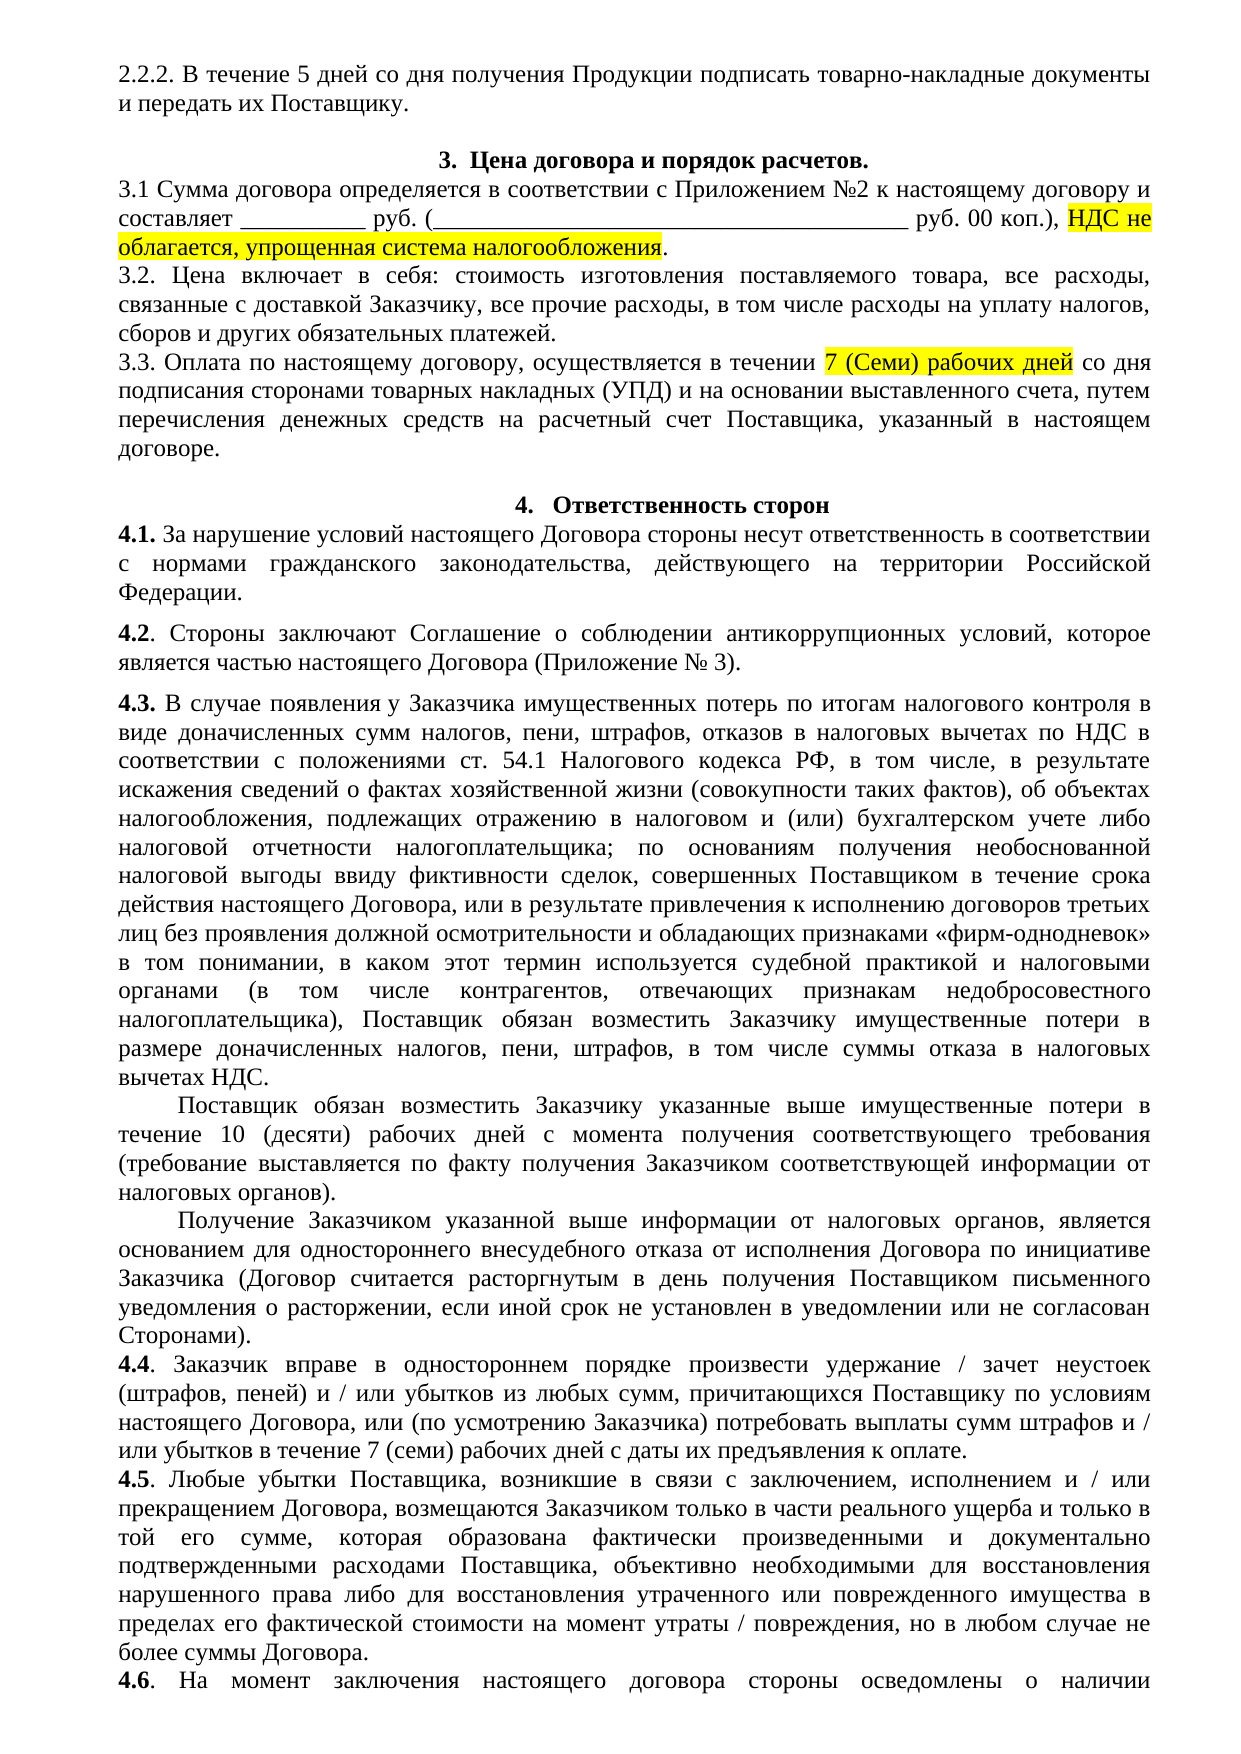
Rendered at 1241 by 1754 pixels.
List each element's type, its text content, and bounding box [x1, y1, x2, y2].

list Получение Заказчиком указанной выше информации от налоговых органов, является основанием для одностороннего внесудебного отказа от исполнения Договора по инициативе Заказчика (Договор считается расторгнутым в день получения Поставщиком письменного уведомления о расторжении, если иной срок не установлен в уведомлении или не согласован Сторонами). [118, 1205, 1152, 1349]
text 4.3. В случае появления у Заказчика имущественных потерь по итогам налогового контроля в виде доначисленных сумм налогов, пени, штрафов, отказов в налоговых вычетах по НДС в соответствии с положениями ст. 54.1 Налогового кодекса РФ, в том числе, в результате искажения сведений о фактах хозяйственной жизни (совокупности таких фактов), об объектах налогообложения, подлежащих отражению в налоговом и (или) бухгалтерском учете либо налоговой отчетности налогоплательщика; по основаниям получения необоснованной налоговой выгоды ввиду фиктивности сделок, совершенных Поставщиком в течение срока действия настоящего Договора, или в результате привлечения к исполнению договоров третьих лиц без проявления должной осмотрительности и обладающих признаками «фирм-однодневок» в том понимании, в каком этот термин используется судебной практикой и налоговыми органами (в том числе контрагентов, отвечающих признакам недобросовестного налогоплательщика), Поставщик обязан возместить Заказчику имущественные потери в размере доначисленных налогов, пени, штрафов, в том числе суммы отказа в налоговых вычетах НДС. [118, 688, 1152, 1090]
list Поставщик обязан возместить Заказчику указанные выше имущественные потери в течение 10 (десяти) рабочих дней с момента получения соответствующего требования (требование выставляется по факту получения Заказчиком соответствующей информации от налоговых органов). [118, 1090, 1152, 1205]
text 2.2.2. В течение 5 дней со дня получения Продукции подписать товарно-накладные документы и передать их Поставщику. [118, 59, 1152, 117]
text 4.1. За нарушение условий настоящего Договора стороны несут ответственность в соответствии с нормами гражданского законодательства, действующего на территории Российской Федерации. [118, 519, 1152, 605]
text 3.2. Цена включает в себя: стоимость изготовления поставляемого товара, все расходы, связанные с доставкой Заказчику, все прочие расходы, в том числе расходы на уплату налогов, сборов и других обязательных платежей. [118, 260, 1152, 347]
list 4.5. Любые убытки Поставщика, возникшие в связи с заключением, исполнением и / или прекращением Договора, возмещаются Заказчиком только в части реального ущерба и только в той его сумме, которая образована фактически произведенными и документально подтвержденными расходами Поставщика, объективно необходимыми для восстановления нарушенного права либо для восстановления утраченного или поврежденного имущества в пределах его фактической стоимости на момент утраты / повреждения, но в любом случае не более суммы Договора. [118, 1464, 1152, 1665]
text 4.2. Стороны заключают Соглашение о соблюдении антикоррупционных условий, которое является частью настоящего Договора (Приложение № 3). [118, 618, 1152, 675]
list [118, 1665, 1152, 1694]
list 4.4. Заказчик вправе в одностороннем порядке произвести удержание / зачет неустоек (штрафов, пеней) и / или убытков из любых сумм, причитающихся Поставщику по условиям настоящего Договора, или (по усмотрению Заказчика) потребовать выплаты сумм штрафов и / или убытков в течение 7 (семи) рабочих дней с даты их предъявления к оплате. [118, 1349, 1152, 1464]
text 3. Цена договора и порядок расчетов. [156, 145, 1152, 174]
text 3.3. Оплата по настоящему договору, осуществляется в течении 7 (Семи) рабочих дней со дня подписания сторонами товарных накладных (УПД) и на основании выставленного счета, путем перечисления денежных средств на расчетный счет Поставщика, указанный в настоящем договоре. [118, 347, 1152, 462]
list Ответственность сторон [193, 490, 1152, 519]
text 3.1 Сумма договора определяется в соответствии с Приложением №2 к настоящему договору и составляет __________ руб. (______________________________________ руб. 00 коп.), НДС не облагается, упрощенная система налогообложения. [118, 174, 1152, 260]
